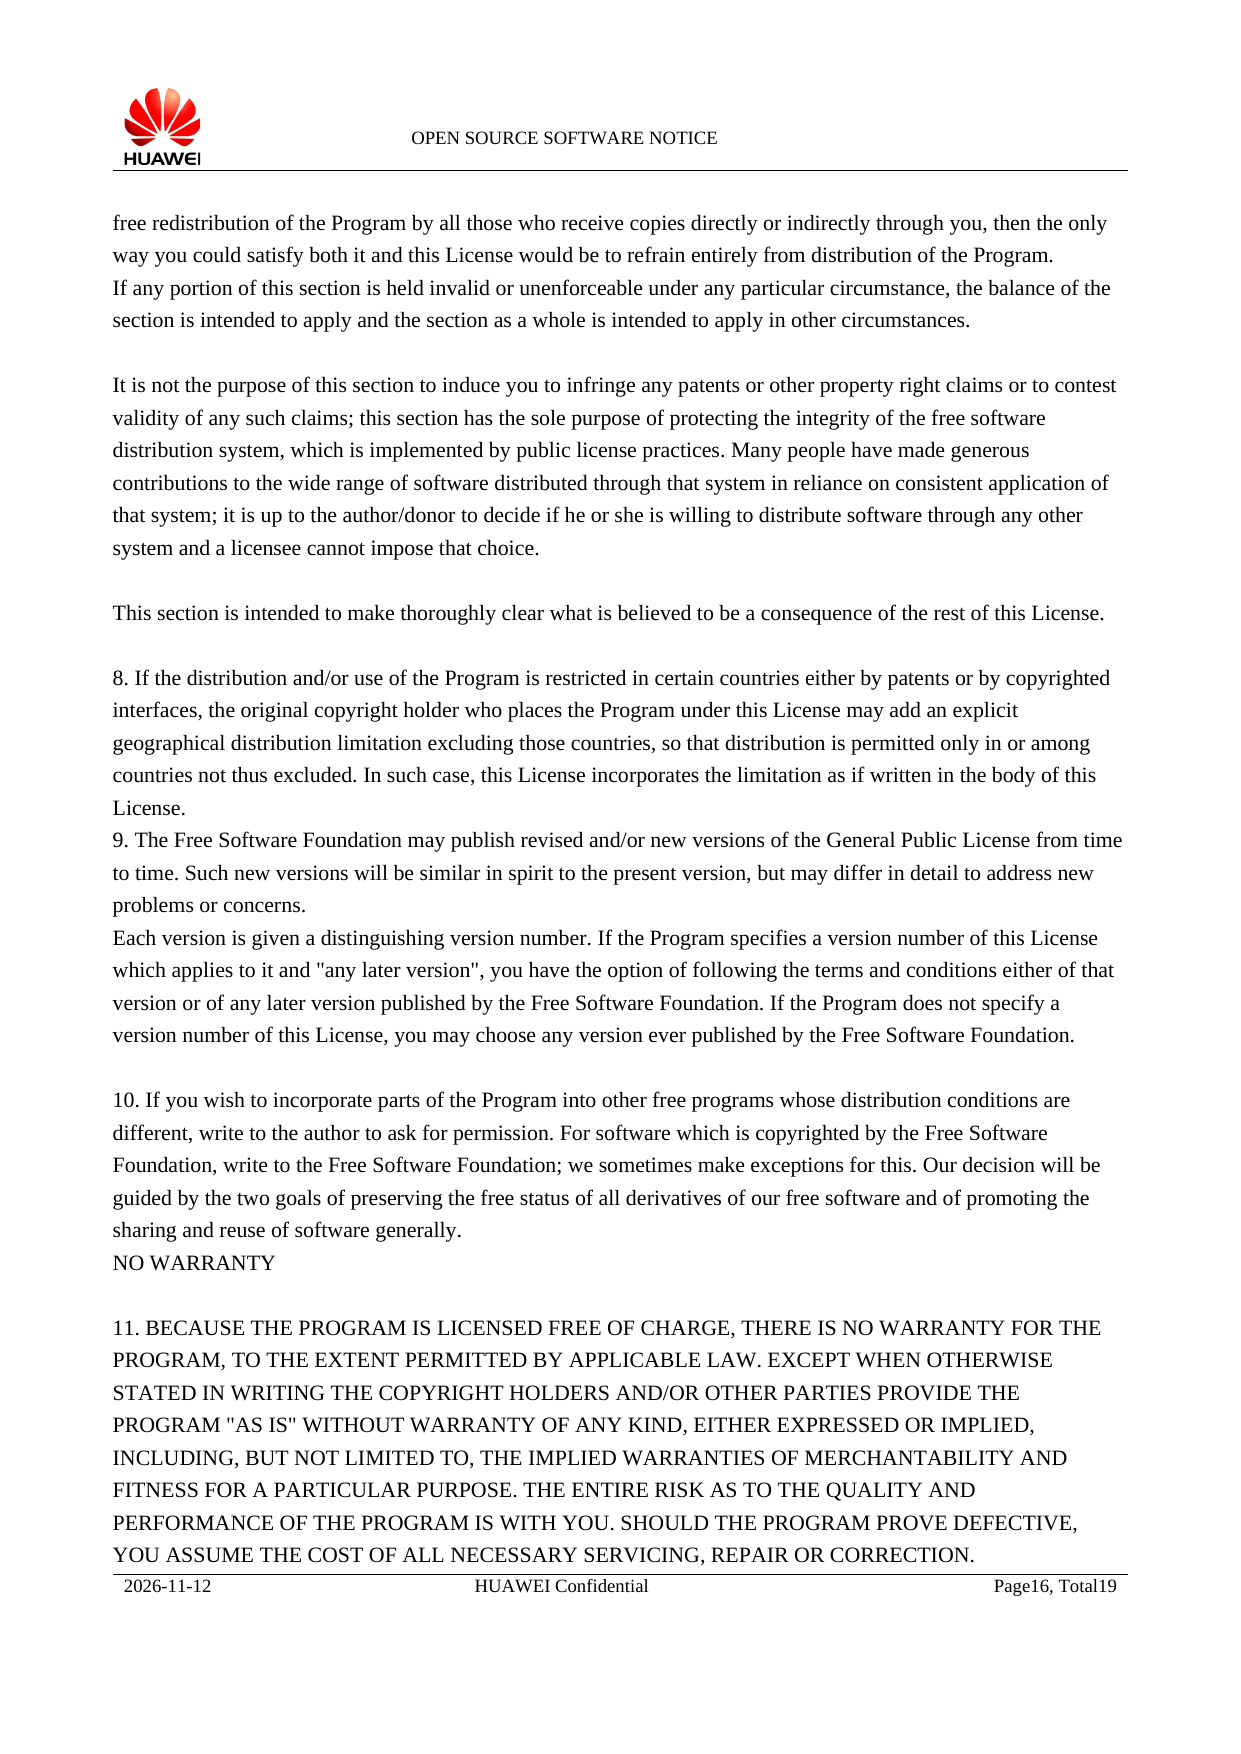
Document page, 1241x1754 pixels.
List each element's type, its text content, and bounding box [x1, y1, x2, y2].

picture [124, 88, 201, 165]
